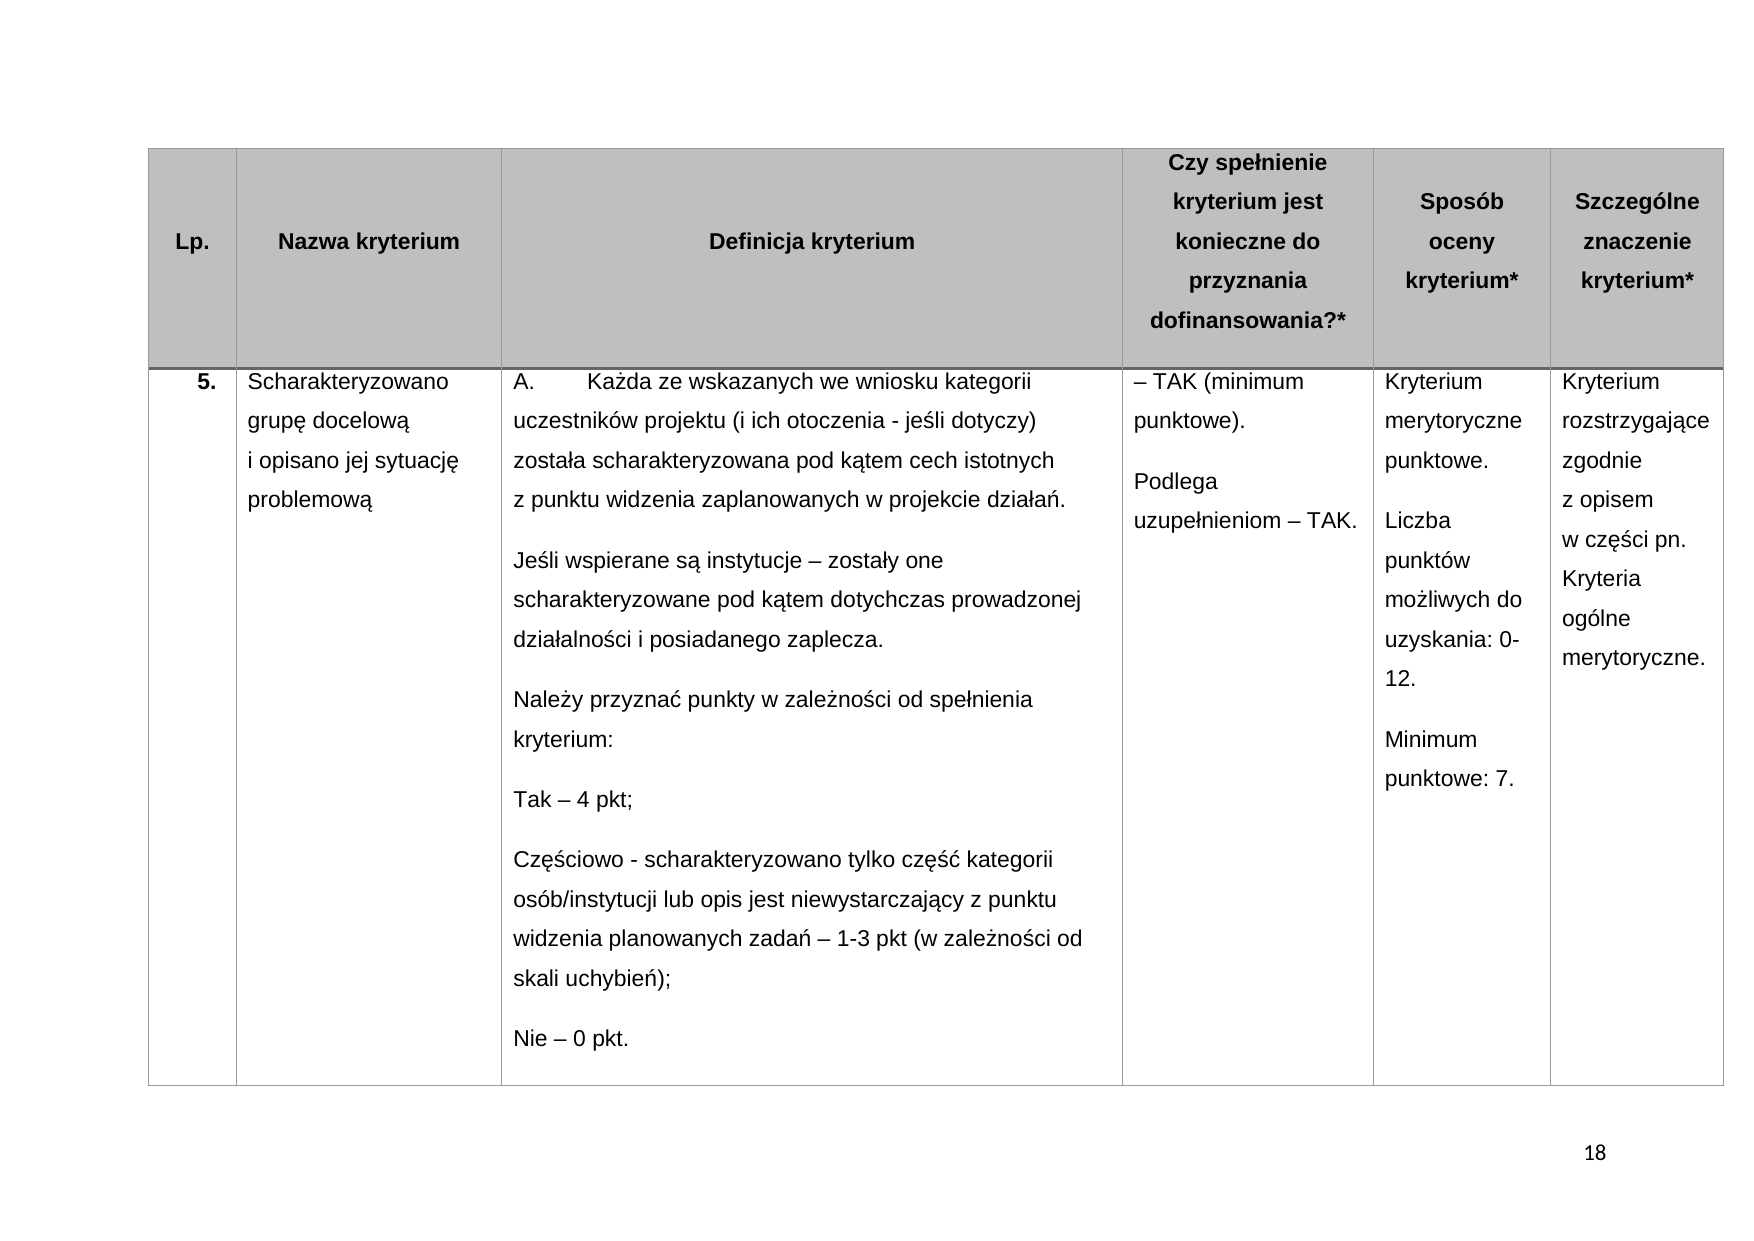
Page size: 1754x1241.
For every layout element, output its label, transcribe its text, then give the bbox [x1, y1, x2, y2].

table_header Sposób oceny kryterium* [1374, 149, 1550, 367]
table_cell Kryterium merytoryczne punktowe. Liczba punktów możliwych do uzyskania: 0-12. Minimum punktowe: 7. [1374, 370, 1550, 1085]
table_header Nazwa kryterium [237, 149, 501, 367]
table_header Czy spełnienie kryterium jest konieczne do przyznania dofinansowania?* [1123, 149, 1373, 367]
table_header Lp. [149, 149, 236, 367]
table_cell Scharakteryzowano grupę docelową i opisano jej sytuację problemową [237, 370, 501, 1085]
table_cell [149, 370, 236, 1085]
table_cell Kryterium rozstrzygające zgodnie z opisem w części pn. Kryteria ogólne merytoryczne. [1551, 370, 1723, 1085]
table_cell – TAK (minimum punktowe). Podlega uzupełnieniom – TAK. [1123, 370, 1373, 1085]
table_header Szczególne znaczenie kryterium* [1551, 149, 1723, 367]
table_header Definicja kryterium [502, 149, 1122, 367]
